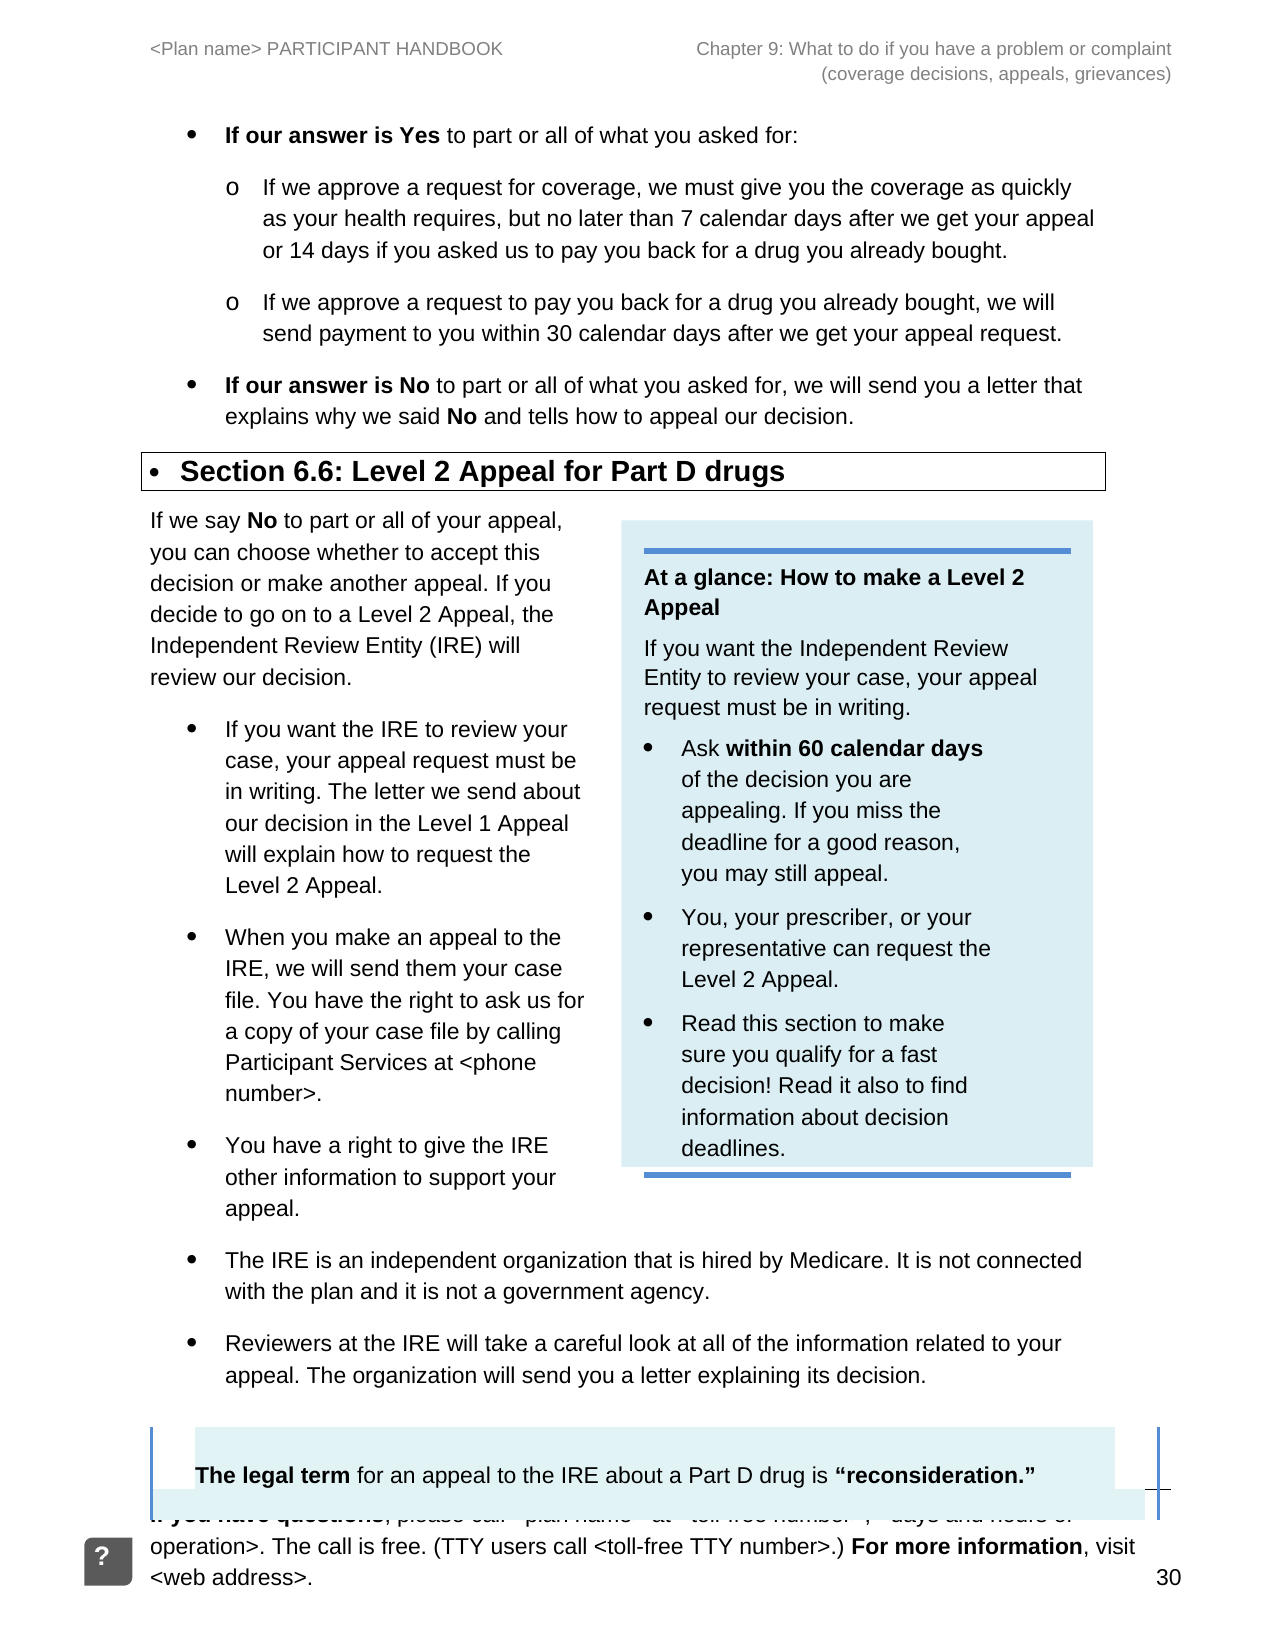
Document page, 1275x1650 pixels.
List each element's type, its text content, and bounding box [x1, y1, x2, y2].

list If we approve a request to pay you back for a drug you already bought, we will send payment to you within 30 calendar days after we get your appeal request. [225, 285, 1096, 348]
list If you want the IRE to review your case, your appeal request must be in writing. The letter we send about our decision in the Level 1 Appeal will explain how to request the Level 2 Appeal. [187, 712, 621, 900]
list The IRE is an independent organization that is hired by Medicare. It is not connected with the plan and it is not a government agency. [187, 1243, 1096, 1306]
subtitle Section 6.6: Level 2 Appeal for Part D drugs [142, 453, 1105, 490]
list You have a right to give the IRE other information to support your appeal. [187, 1129, 1096, 1223]
text If we say No to part or all of your appeal, you can choose whether to accept this decision or make another appeal. If you decide to go on to a Level 2 Appeal, the Independent Review Entity (IRE) will review our decision. [150, 504, 1096, 691]
list If we approve a request for coverage, we must give you the coverage as quickly as your health requires, but no later than 7 calendar days after we get your appeal or 14 days if you asked us to pay you back for a drug you already bought. [225, 171, 1096, 264]
list Reviewers at the IRE will take a careful look at all of the information related to your appeal. The organization will send you a letter explaining its decision. [187, 1327, 1096, 1389]
list When you make an appeal to the IRE, we will send them your case file. You have the right to ask us for a copy of your case file by calling Participant Services at <phone number>. [187, 921, 621, 1108]
list If our answer is Yes to part or all of what you asked for: [187, 118, 1096, 150]
list If our answer is No to part or all of what you asked for, we will send you a letter that explains why we said No and tells how to appeal our decision. [187, 368, 1096, 431]
